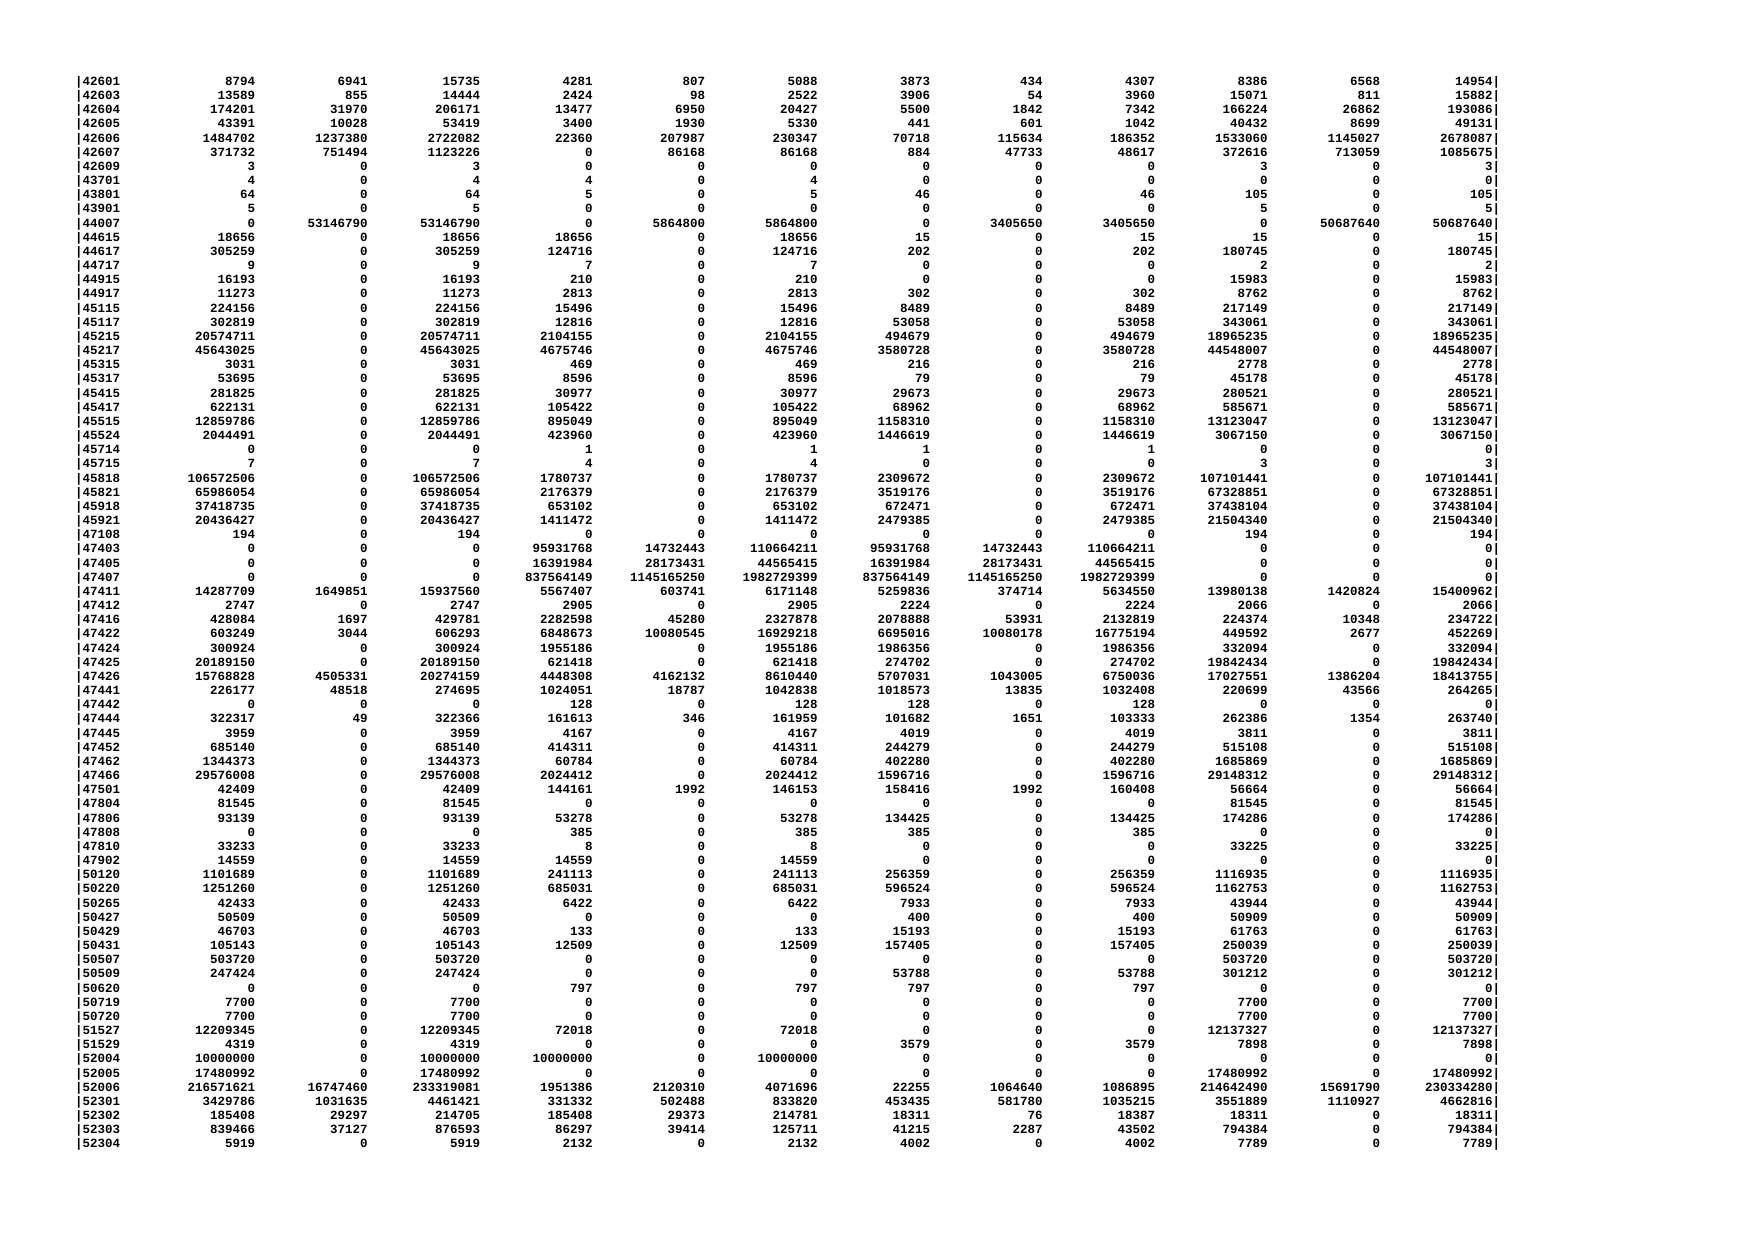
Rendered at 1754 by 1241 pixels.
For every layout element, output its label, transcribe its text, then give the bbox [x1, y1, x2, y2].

text |43901 5 0 5 0 0 0 0 0 0 5 0 5| [75, 202, 1679, 217]
text |50507 503720 0 503720 0 0 0 0 0 0 503720 0 503720| [75, 953, 1679, 967]
text |52304 5919 0 5919 2132 0 2132 4002 0 4002 7789 0 7789| [75, 1137, 1679, 1152]
text |45115 224156 0 224156 15496 0 15496 8489 0 8489 217149 0 217149| [75, 302, 1679, 316]
text |47445 3959 0 3959 4167 0 4167 4019 0 4019 3811 0 3811| [75, 727, 1679, 741]
text |50719 7700 0 7700 0 0 0 0 0 0 7700 0 7700| [75, 996, 1679, 1010]
text |50429 46703 0 46703 133 0 133 15193 0 15193 61763 0 61763| [75, 925, 1679, 939]
text |51529 4319 0 4319 0 0 0 3579 0 3579 7898 0 7898| [75, 1038, 1679, 1052]
text |45524 2044491 0 2044491 423960 0 423960 1446619 0 1446619 3067150 0 3067150| [75, 429, 1679, 443]
text |50509 247424 0 247424 0 0 0 53788 0 53788 301212 0 301212| [75, 967, 1679, 982]
text |47411 14287709 1649851 15937560 5567407 603741 6171148 5259836 374714 5634550 13980138 1420824 15400962| [75, 585, 1679, 599]
text |47501 42409 0 42409 144161 1992 146153 158416 1992 160408 56664 0 56664| [75, 783, 1679, 797]
text |47444 322317 49 322366 161613 346 161959 101682 1651 103333 262386 1354 263740| [75, 712, 1679, 727]
text |50427 50509 0 50509 0 0 0 400 0 400 50909 0 50909| [75, 911, 1679, 925]
text |45215 20574711 0 20574711 2104155 0 2104155 494679 0 494679 18965235 0 18965235| [75, 330, 1679, 344]
text |44917 11273 0 11273 2813 0 2813 302 0 302 8762 0 8762| [75, 287, 1679, 302]
text |44617 305259 0 305259 124716 0 124716 202 0 202 180745 0 180745| [75, 245, 1679, 259]
text |42604 174201 31970 206171 13477 6950 20427 5500 1842 7342 166224 26862 193086| [75, 103, 1679, 117]
text |44007 0 53146790 53146790 0 5864800 5864800 0 3405650 3405650 0 50687640 50687640| [75, 217, 1679, 231]
text |50620 0 0 0 797 0 797 797 0 797 0 0 0| [75, 982, 1679, 996]
text |47108 194 0 194 0 0 0 0 0 0 194 0 194| [75, 528, 1679, 542]
text |50265 42433 0 42433 6422 0 6422 7933 0 7933 43944 0 43944| [75, 897, 1679, 911]
text |42601 8794 6941 15735 4281 807 5088 3873 434 4307 8386 6568 14954| [75, 75, 1679, 89]
text |47806 93139 0 93139 53278 0 53278 134425 0 134425 174286 0 174286| [75, 812, 1679, 826]
text |45217 45643025 0 45643025 4675746 0 4675746 3580728 0 3580728 44548007 0 44548007| [75, 344, 1679, 358]
text |47804 81545 0 81545 0 0 0 0 0 0 81545 0 81545| [75, 797, 1679, 812]
text |47808 0 0 0 385 0 385 385 0 385 0 0 0| [75, 826, 1679, 840]
text |42609 3 0 3 0 0 0 0 0 0 3 0 3| [75, 160, 1679, 174]
text |45715 7 0 7 4 0 4 0 0 0 3 0 3| [75, 457, 1679, 472]
text |47403 0 0 0 95931768 14732443 110664211 95931768 14732443 110664211 0 0 0| [75, 542, 1679, 557]
text |45921 20436427 0 20436427 1411472 0 1411472 2479385 0 2479385 21504340 0 21504340| [75, 514, 1679, 528]
text |47441 226177 48518 274695 1024051 18787 1042838 1018573 13835 1032408 220699 43566 264265| [75, 684, 1679, 698]
text |43701 4 0 4 4 0 4 0 0 0 0 0 0| [75, 174, 1679, 188]
text |52301 3429786 1031635 4461421 331332 502488 833820 453435 581780 1035215 3551889 1110927 4662816| [75, 1095, 1679, 1109]
text |42606 1484702 1237380 2722082 22360 207987 230347 70718 115634 186352 1533060 1145027 2678087| [75, 132, 1679, 146]
text |52302 185408 29297 214705 185408 29373 214781 18311 76 18387 18311 0 18311| [75, 1109, 1679, 1123]
text |45415 281825 0 281825 30977 0 30977 29673 0 29673 280521 0 280521| [75, 387, 1679, 401]
text |47422 603249 3044 606293 6848673 10080545 16929218 6695016 10080178 16775194 449592 2677 452269| [75, 627, 1679, 642]
text |52004 10000000 0 10000000 10000000 0 10000000 0 0 0 0 0 0| [75, 1052, 1679, 1067]
text |45918 37418735 0 37418735 653102 0 653102 672471 0 672471 37438104 0 37438104| [75, 500, 1679, 514]
text |44717 9 0 9 7 0 7 0 0 0 2 0 2| [75, 259, 1679, 273]
text |50120 1101689 0 1101689 241113 0 241113 256359 0 256359 1116935 0 1116935| [75, 868, 1679, 882]
text |50220 1251260 0 1251260 685031 0 685031 596524 0 596524 1162753 0 1162753| [75, 882, 1679, 897]
text |47902 14559 0 14559 14559 0 14559 0 0 0 0 0 0| [75, 854, 1679, 868]
text |42603 13589 855 14444 2424 98 2522 3906 54 3960 15071 811 15882| [75, 89, 1679, 103]
text |47424 300924 0 300924 1955186 0 1955186 1986356 0 1986356 332094 0 332094| [75, 642, 1679, 656]
text |47405 0 0 0 16391984 28173431 44565415 16391984 28173431 44565415 0 0 0| [75, 557, 1679, 571]
text |47425 20189150 0 20189150 621418 0 621418 274702 0 274702 19842434 0 19842434| [75, 656, 1679, 670]
text |43801 64 0 64 5 0 5 46 0 46 105 0 105| [75, 188, 1679, 202]
text |52005 17480992 0 17480992 0 0 0 0 0 0 17480992 0 17480992| [75, 1067, 1679, 1081]
text |45515 12859786 0 12859786 895049 0 895049 1158310 0 1158310 13123047 0 13123047| [75, 415, 1679, 429]
text |47442 0 0 0 128 0 128 128 0 128 0 0 0| [75, 698, 1679, 712]
text |52303 839466 37127 876593 86297 39414 125711 41215 2287 43502 794384 0 794384| [75, 1123, 1679, 1137]
text |47462 1344373 0 1344373 60784 0 60784 402280 0 402280 1685869 0 1685869| [75, 755, 1679, 769]
text |45818 106572506 0 106572506 1780737 0 1780737 2309672 0 2309672 107101441 0 107101441| [75, 472, 1679, 486]
text |50720 7700 0 7700 0 0 0 0 0 0 7700 0 7700| [75, 1010, 1679, 1024]
text |47426 15768828 4505331 20274159 4448308 4162132 8610440 5707031 1043005 6750036 17027551 1386204 18413755| [75, 670, 1679, 684]
text |47416 428084 1697 429781 2282598 45280 2327878 2078888 53931 2132819 224374 10348 234722| [75, 613, 1679, 627]
text |47810 33233 0 33233 8 0 8 0 0 0 33225 0 33225| [75, 840, 1679, 854]
text |45714 0 0 0 1 0 1 1 0 1 0 0 0| [75, 443, 1679, 457]
text |51527 12209345 0 12209345 72018 0 72018 0 0 0 12137327 0 12137327| [75, 1024, 1679, 1038]
text |47407 0 0 0 837564149 1145165250 1982729399 837564149 1145165250 1982729399 0 0 0| [75, 571, 1679, 585]
text |52006 216571621 16747460 233319081 1951386 2120310 4071696 22255 1064640 1086895 214642490 15691790 230334280| [75, 1081, 1679, 1095]
text |45315 3031 0 3031 469 0 469 216 0 216 2778 0 2778| [75, 358, 1679, 372]
text |45117 302819 0 302819 12816 0 12816 53058 0 53058 343061 0 343061| [75, 316, 1679, 330]
text |45821 65986054 0 65986054 2176379 0 2176379 3519176 0 3519176 67328851 0 67328851| [75, 486, 1679, 500]
text |50431 105143 0 105143 12509 0 12509 157405 0 157405 250039 0 250039| [75, 939, 1679, 953]
text |45317 53695 0 53695 8596 0 8596 79 0 79 45178 0 45178| [75, 372, 1679, 387]
text |42607 371732 751494 1123226 0 86168 86168 884 47733 48617 372616 713059 1085675| [75, 146, 1679, 160]
text |44615 18656 0 18656 18656 0 18656 15 0 15 15 0 15| [75, 231, 1679, 245]
text |47412 2747 0 2747 2905 0 2905 2224 0 2224 2066 0 2066| [75, 599, 1679, 613]
text |42605 43391 10028 53419 3400 1930 5330 441 601 1042 40432 8699 49131| [75, 117, 1679, 132]
text |47466 29576008 0 29576008 2024412 0 2024412 1596716 0 1596716 29148312 0 29148312| [75, 769, 1679, 783]
text |44915 16193 0 16193 210 0 210 0 0 0 15983 0 15983| [75, 273, 1679, 287]
text |47452 685140 0 685140 414311 0 414311 244279 0 244279 515108 0 515108| [75, 741, 1679, 755]
text |45417 622131 0 622131 105422 0 105422 68962 0 68962 585671 0 585671| [75, 401, 1679, 415]
